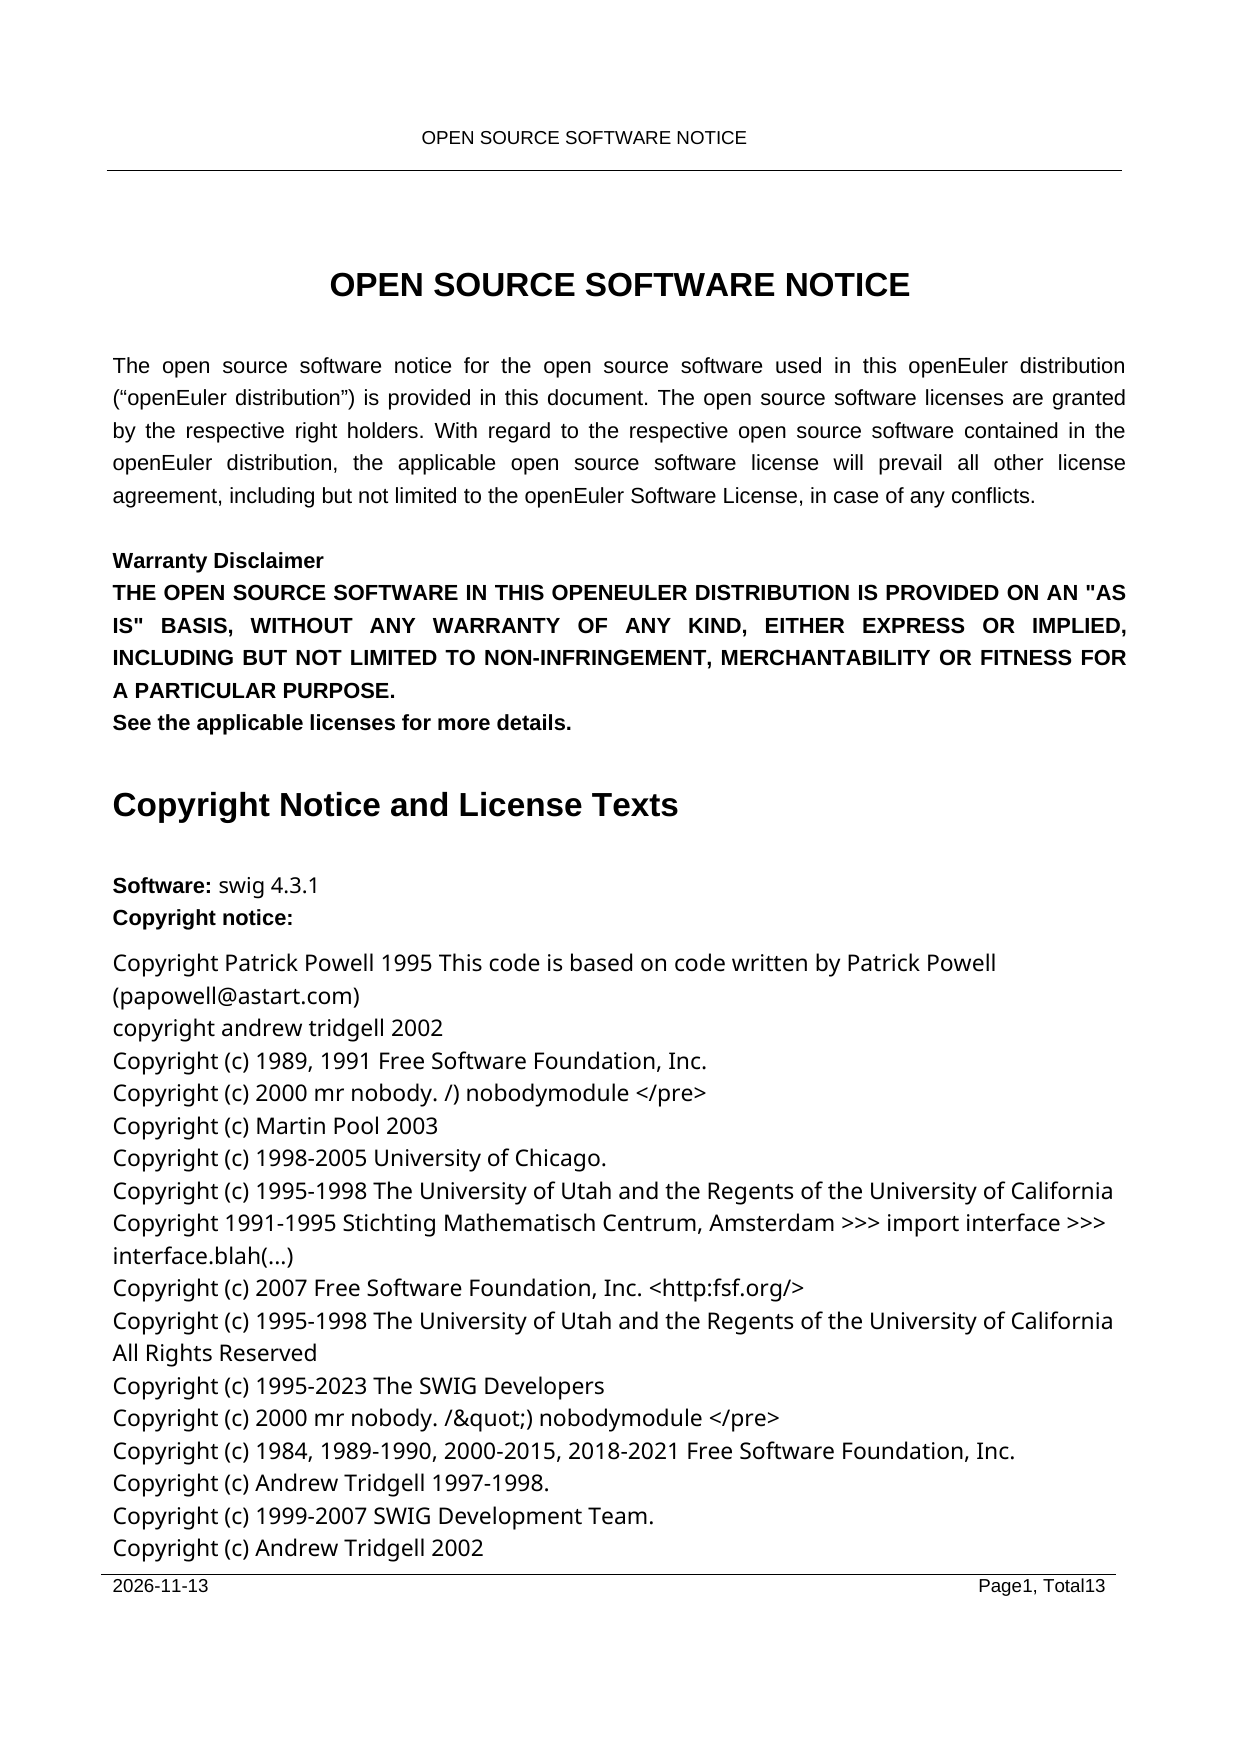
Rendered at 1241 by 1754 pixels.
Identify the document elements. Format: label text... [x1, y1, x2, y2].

text Copyright Notice and License Texts [112, 771, 1128, 836]
text THE OPEN SOURCE SOFTWARE IN THIS OPENEULER DISTRIBUTION IS PROVIDED ON AN "AS IS" BASIS, WITHOUT ANY WARRANTY OF ANY KIND, EITHER EXPRESS OR IMPLIED, INCLUDING BUT NOT LIMITED TO NON-INFRINGEMENT, MERCHANTABILITY OR FITNESS FOR A PARTICULAR PURPOSE. See the applicable licenses for more details. [112, 576, 1128, 739]
text Warranty Disclaimer [112, 544, 1128, 576]
text The open source software notice for the open source software used in this openEuler distribution (“openEuler distribution”) is provided in this document. The open source software licenses are granted by the respective right holders. With regard to the respective open source software contained in the openEuler distribution, the applicable open source software license will prevail all other license agreement, including but not limited to the openEuler Software License, in case of any conflicts. [112, 349, 1128, 511]
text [112, 947, 1128, 1564]
text OPEN SOURCE SOFTWARE NOTICE [112, 251, 1128, 316]
text Copyright notice: [112, 901, 1128, 934]
title Software: swig 4.3.1 [112, 869, 1128, 901]
